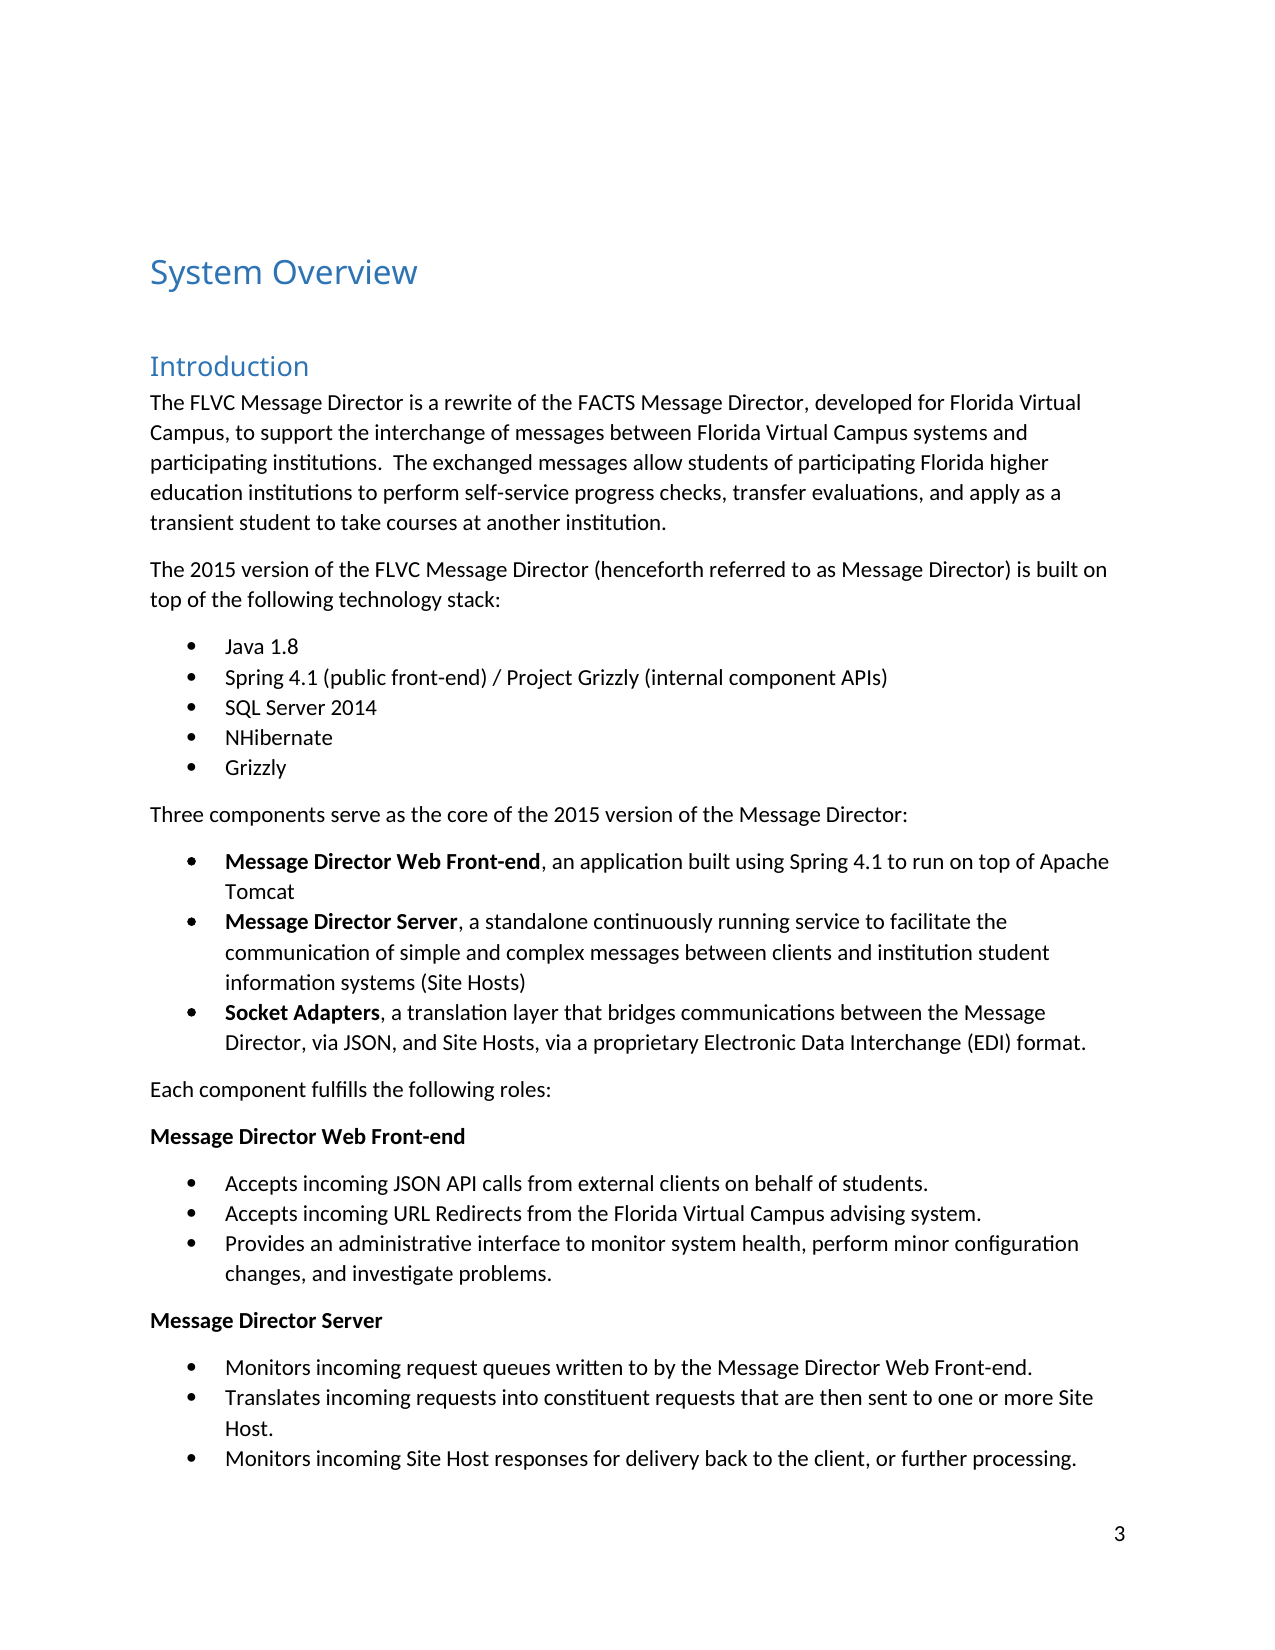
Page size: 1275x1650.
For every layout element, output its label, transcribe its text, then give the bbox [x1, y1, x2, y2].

list Spring 4.1 (public front-end) / Project Grizzly (internal component APIs) [187, 663, 1125, 691]
subtitle Introduction [150, 348, 1125, 385]
text The 2015 version of the FLVC Message Director (henceforth referred to as Message Director) is built on top of the following technology stack: [150, 555, 1125, 614]
list Accepts incoming URL Redirects from the Florida Virtual Campus advising system. [187, 1199, 1125, 1227]
text Three components serve as the core of the 2015 version of the Message Director: [150, 800, 1125, 828]
list Translates incoming requests into constituent requests that are then sent to one or more Site Host. [187, 1383, 1125, 1442]
list Grizzly [187, 753, 1125, 781]
list Message Director Web Front-end, an application built using Spring 4.1 to run on top of Apache Tomcat [187, 847, 1125, 905]
text Each component fulfills the following roles: [150, 1075, 1125, 1103]
list Provides an administrative interface to monitor system health, perform minor configuration changes, and investigate problems. [187, 1229, 1125, 1288]
text Message Director Server [150, 1306, 1125, 1334]
text Message Director Web Front-end [150, 1122, 1125, 1150]
list Java 1.8 [187, 632, 1125, 661]
list Monitors incoming request queues written to by the Message Director Web Front-end. [187, 1353, 1125, 1381]
list NHibernate [187, 723, 1125, 751]
list Socket Adapters, a translation layer that bridges communications between the Message Director, via JSON, and Site Hosts, via a proprietary Electronic Data Interchange (EDI) format. [187, 998, 1125, 1056]
list Accepts incoming JSON API calls from external clients on behalf of students. [187, 1169, 1125, 1197]
text The FLVC Message Director is a rewrite of the FACTS Message Director, developed for Florida Virtual Campus, to support the interchange of messages between Florida Virtual Campus systems and participating institutions. The exchanged messages allow students of participating Florida higher education institutions to perform self-service progress checks, transfer evaluations, and apply as a transient student to take courses at another institution. [150, 388, 1125, 537]
subtitle System Overview [150, 249, 1125, 294]
list SQL Server 2014 [187, 693, 1125, 721]
list Monitors incoming Site Host responses for delivery back to the client, or further processing. [187, 1444, 1125, 1472]
list Message Director Server, a standalone continuously running service to facilitate the communication of simple and complex messages between clients and institution student information systems (Site Hosts) [187, 907, 1125, 996]
